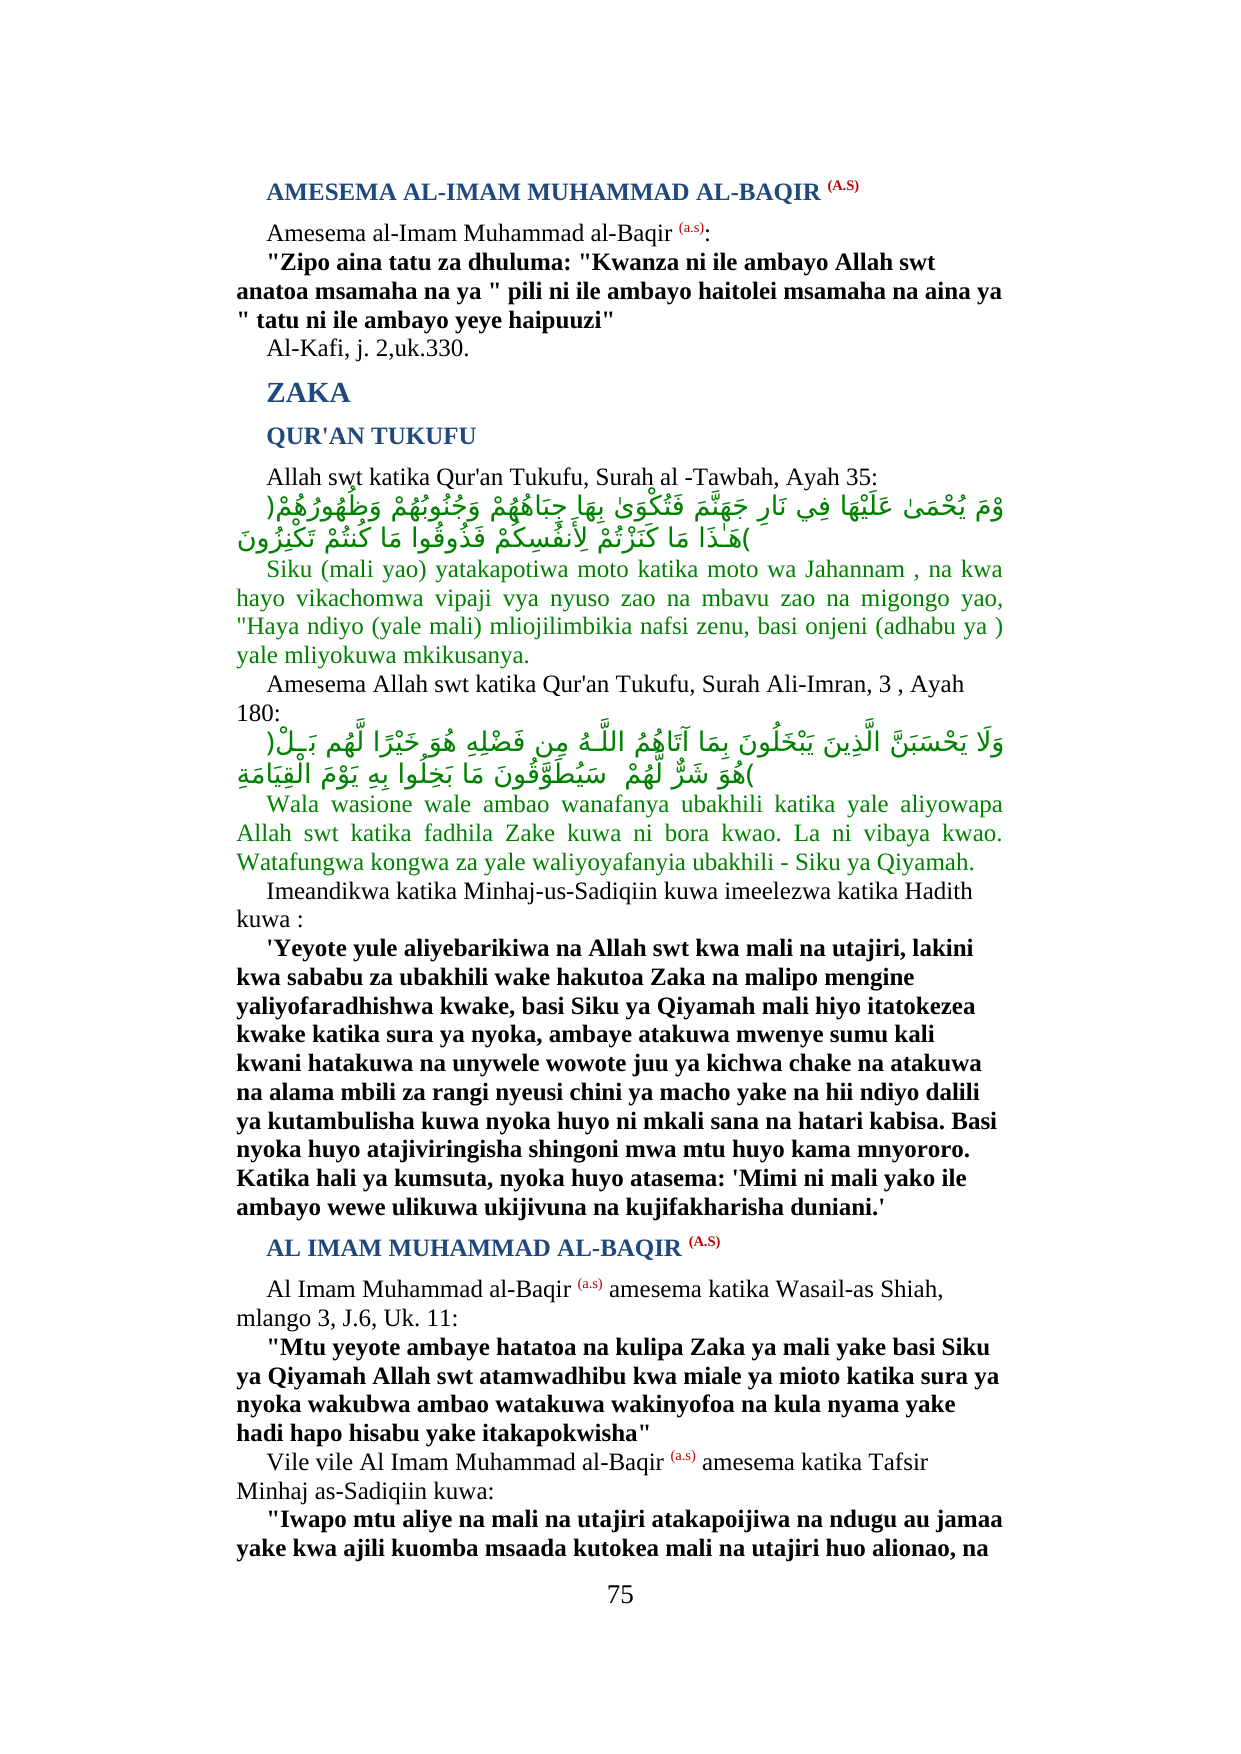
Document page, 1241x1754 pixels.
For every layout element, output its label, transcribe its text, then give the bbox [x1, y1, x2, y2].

text Amesema al-Imam Muhammad al-Baqir (a.s): [236, 218, 1004, 247]
text Amesema Allah swt katika Qur'an Tukufu, Surah Ali-Imran, 3 , Ayah 180: [236, 669, 1004, 726]
text Al Imam Muhammad al-Baqir (a.s) amesema katika Wasail-as Shiah, mlango 3, J.6, Uk. 11: [236, 1274, 1004, 1332]
text "Zipo aina tatu za dhuluma: "Kwanza ni ile ambayo Allah swt anatoa msamaha na ya " pili ni ile ambayo haitolei msamaha na aina ya " tatu ni ile ambayo yeye haipuuzi" [236, 247, 1004, 333]
text Wala wasione wale ambao wanafanya ubakhili katika yale aliyowapa Allah swt katika fadhila Zake kuwa ni bora kwao. La ni vibaya kwao. Watafungwa kongwa za yale waliyoyafanyia ubakhili - Siku ya Qiyamah. [236, 789, 1004, 876]
text ﴿وْمَ يُحْمَىٰ عَلَيْهَا فِي نَارِ جَهَنَّمَ فَتُكْوَىٰ بِهَا جِبَاهُهُمْ وَجُنُوبُهُمْ وَظُهُورُهُمْ هَـٰذَا مَا كَنَزْتُمْ لِأَنفُسِكُمْ فَذُوقُوا مَا كُنتُمْ تَكْنِزُونَ﴾ [236, 491, 1004, 554]
subtitle AL IMAM MUHAMMAD AL-BAQIR (A.S) [236, 1233, 1004, 1262]
text Imeandikwa katika Minhaj-us-Sadiqiin kuwa imeelezwa katika Hadith kuwa : [236, 876, 1004, 933]
text Vile vile Al Imam Muhammad al-Baqir (a.s) amesema katika Tafsir Minhaj as-Sadiqiin kuwa: [236, 1447, 1004, 1504]
text Allah swt katika Qur'an Tukufu, Surah al -Tawbah, Ayah 35: [236, 462, 1004, 491]
text Al-Kafi, j. 2,uk.330. [236, 333, 1004, 362]
subtitle QUR'AN TUKUFU [236, 421, 1004, 449]
subtitle AMESEMA AL-IMAM MUHAMMAD AL-BAQIR (A.S) [236, 177, 1004, 206]
subtitle ZAKA [236, 375, 1004, 408]
text Siku (mali yao) yatakapotiwa moto katika moto wa Jahannam , na kwa hayo vikachomwa vipaji vya nyuso zao na mbavu zao na migongo yao, "Haya ndiyo (yale mali) mliojilimbikia nafsi zenu, basi onjeni (adhabu ya ) yale mliyokuwa mkikusanya. [236, 554, 1004, 669]
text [236, 1504, 1004, 1562]
text 'Yeyote yule aliyebarikiwa na Allah swt kwa mali na utajiri, lakini kwa sababu za ubakhili wake hakutoa Zaka na malipo mengine yaliyofaradhishwa kwake, basi Siku ya Qiyamah mali hiyo itatokezea kwake katika sura ya nyoka, ambaye atakuwa mwenye sumu kali kwani hatakuwa na unywele wowote juu ya kichwa chake na atakuwa na alama mbili za rangi nyeusi chini ya macho yake na hii ndiyo dalili ya kutambulisha kuwa nyoka huyo ni mkali sana na hatari kabisa. Basi nyoka huyo atajiviringisha shingoni mwa mtu huyo kama mnyororo. Katika hali ya kumsuta, nyoka huyo atasema: 'Mimi ni mali yako ile ambayo wewe ulikuwa ukijivuna na kujifakharisha duniani.' [236, 933, 1004, 1221]
text ﴿وَلَا يَحْسَبَنَّ الَّذِينَ يَبْخَلُونَ بِمَا آتَاهُمُ اللَّـهُ مِن فَضْلِهِ هُوَ خَيْرًا لَّهُم بَلْ هُوَ شَرٌّ لَّهُمْ سَيُطَوَّقُونَ مَا بَخِلُوا بِهِ يَوْمَ الْقِيَامَةِ﴾ [236, 726, 1004, 789]
text "Mtu yeyote ambaye hatatoa na kulipa Zaka ya mali yake basi Siku ya Qiyamah Allah swt atamwadhibu kwa miale ya mioto katika sura ya nyoka wakubwa ambao watakuwa wakinyofoa na kula nyama yake hadi hapo hisabu yake itakapokwisha" [236, 1332, 1004, 1447]
